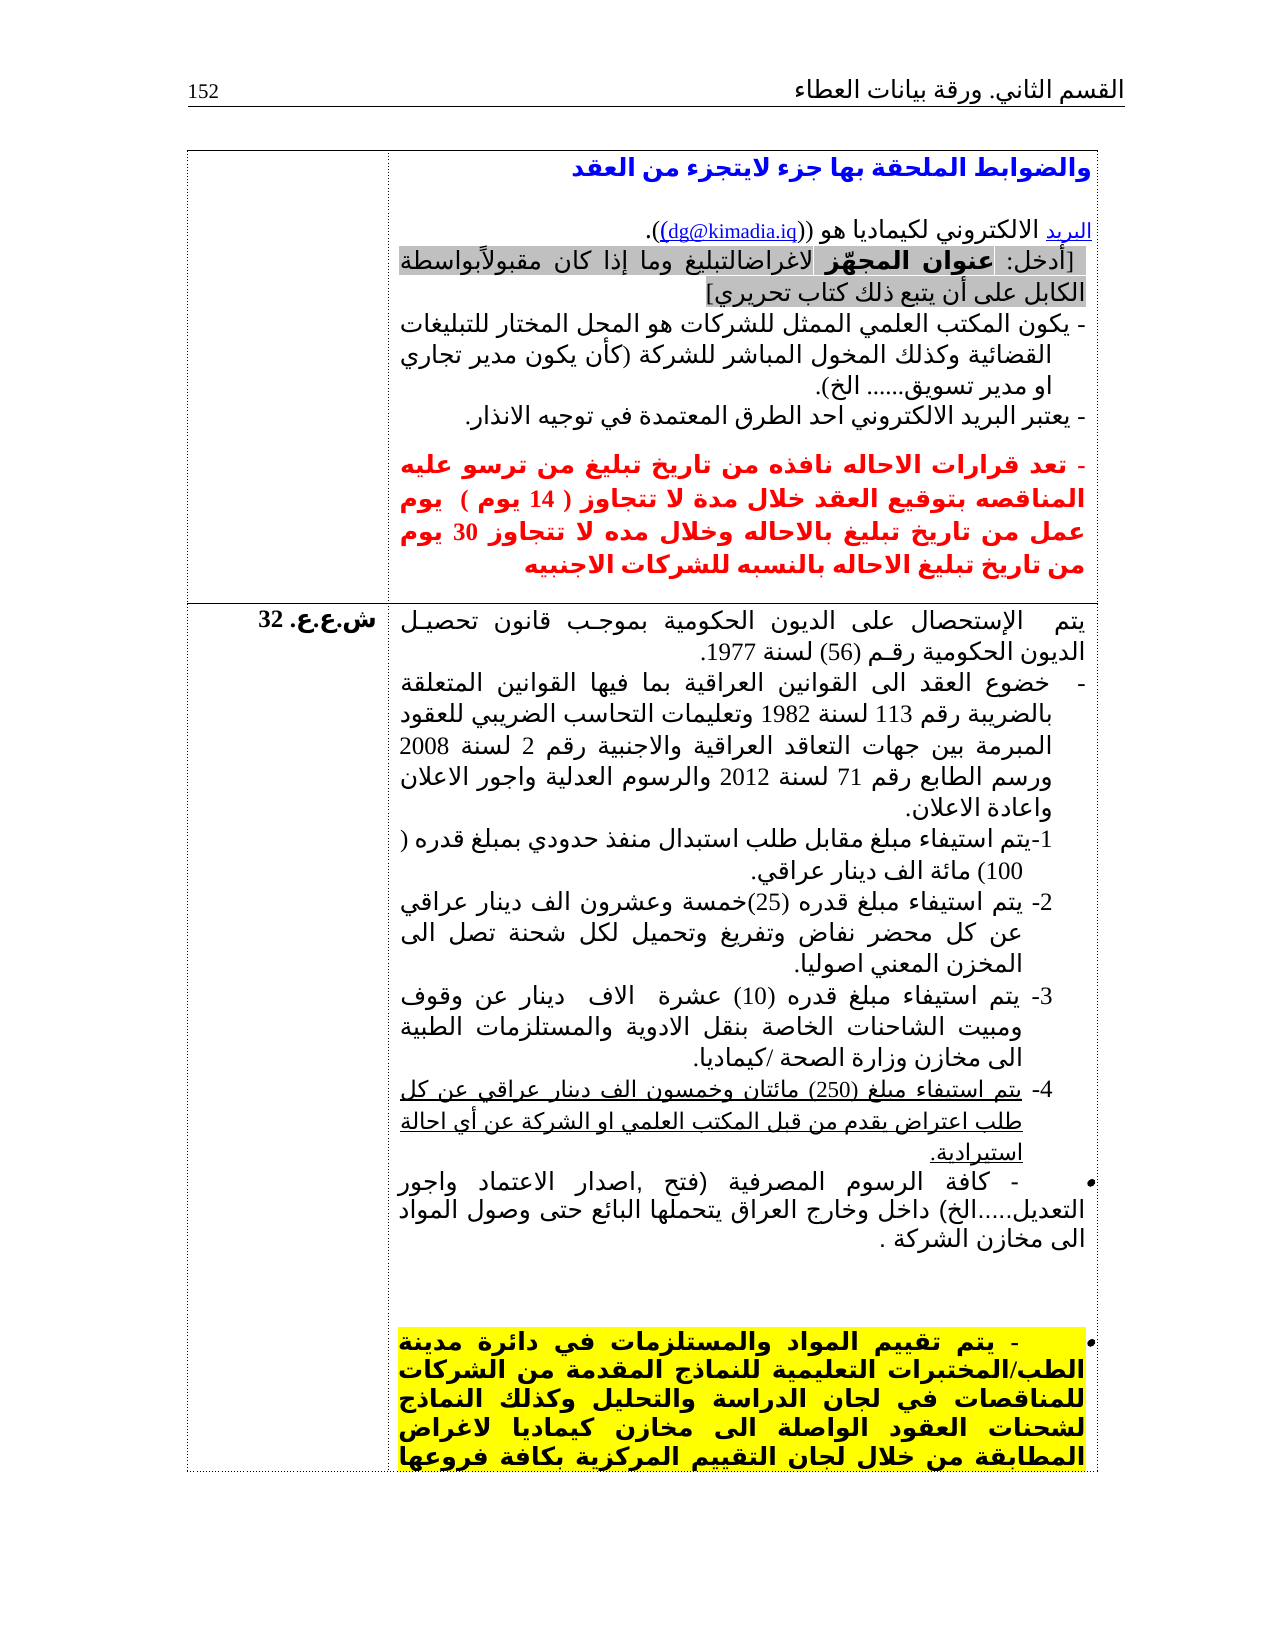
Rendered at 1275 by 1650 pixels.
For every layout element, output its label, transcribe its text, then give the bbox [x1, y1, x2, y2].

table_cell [388, 604, 1097, 1471]
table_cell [388, 151, 1097, 603]
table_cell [188, 151, 388, 603]
table_cell ش.ع.ع. 32 [188, 604, 388, 1471]
